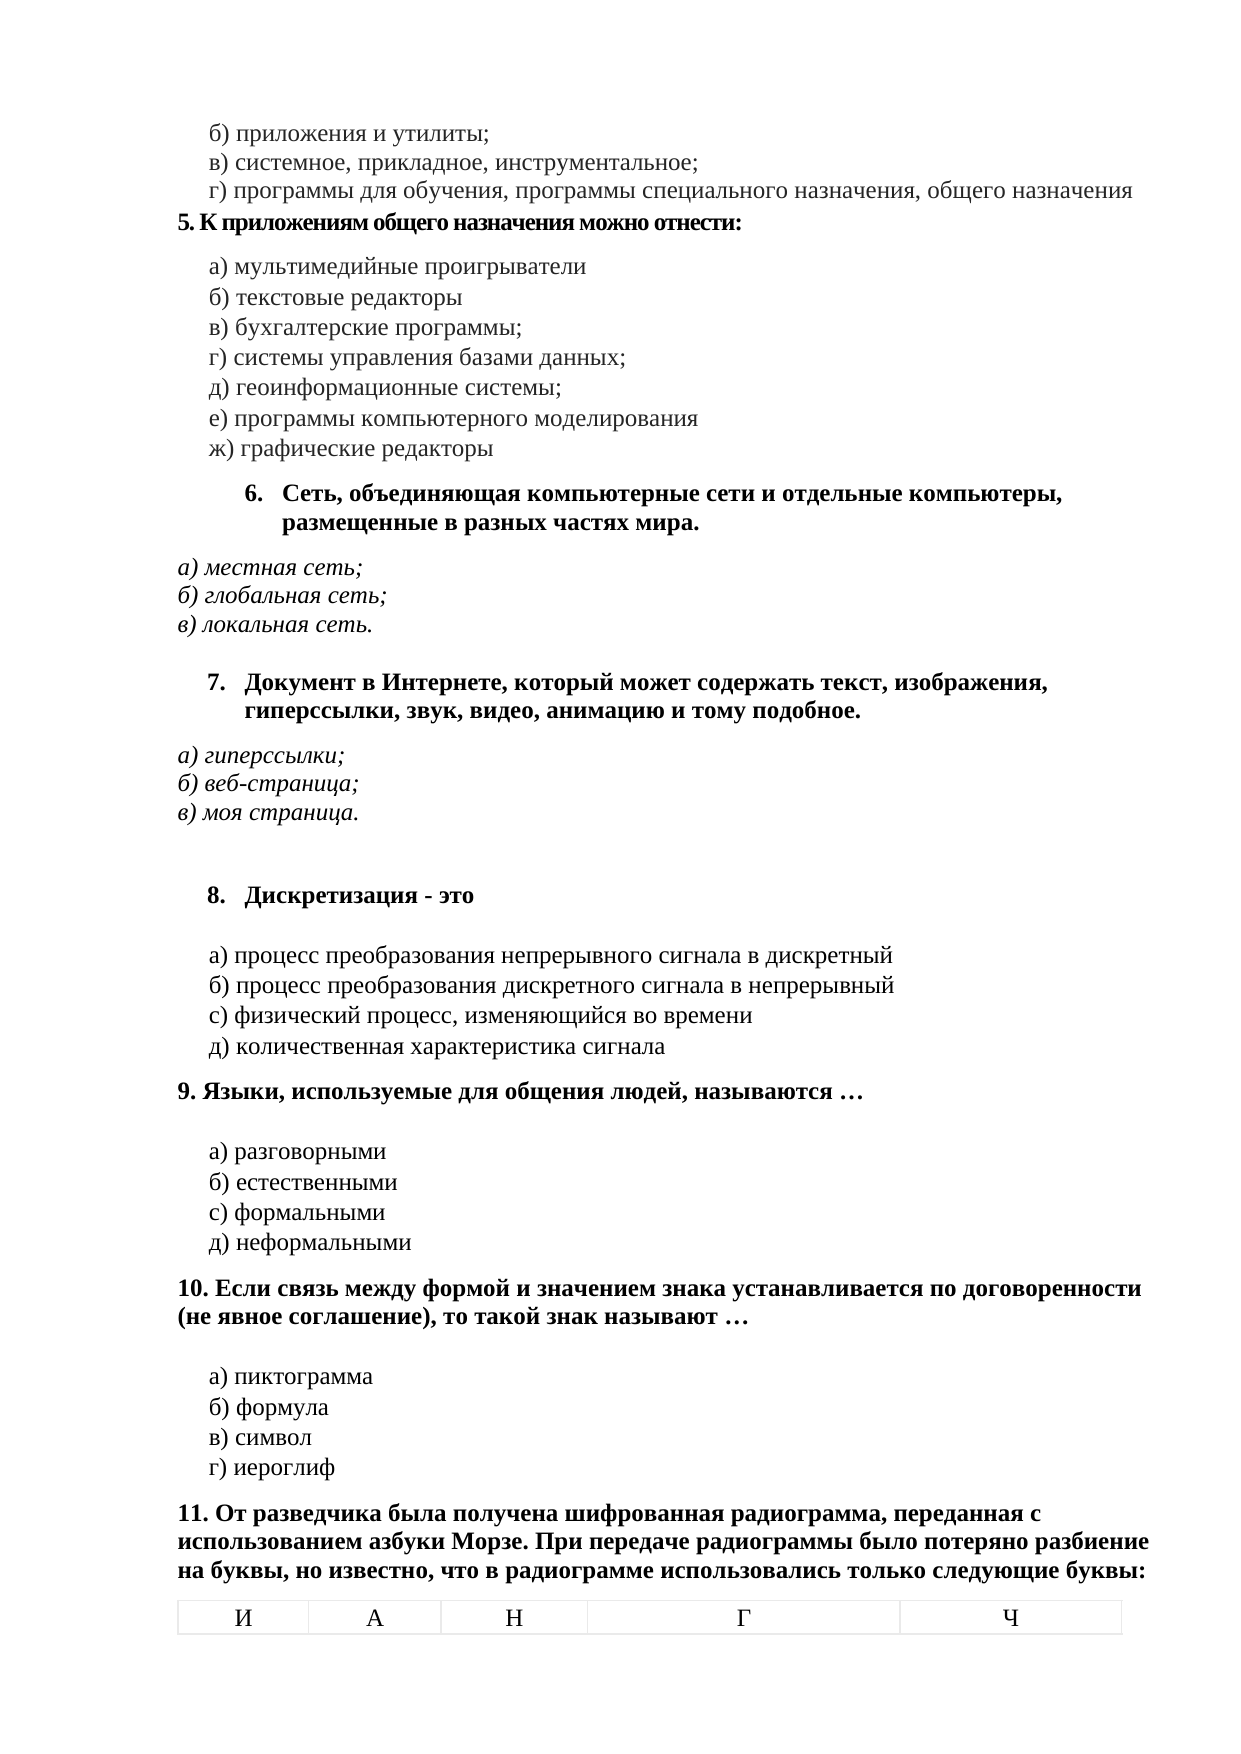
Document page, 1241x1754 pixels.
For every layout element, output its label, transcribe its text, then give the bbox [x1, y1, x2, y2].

text а) разговорными [208, 1136, 1152, 1165]
text е) программы компьютерного моделирования [208, 403, 1152, 432]
text с) формальными [208, 1197, 1152, 1226]
table_header Ч [901, 1601, 1121, 1633]
text г) иероглиф [208, 1452, 1152, 1481]
text б) процесс преобразования дискретного сигнала в непрерывный [208, 970, 1152, 999]
table_header А [309, 1601, 440, 1633]
text 10. Если связь между формой и значением знака устанавливается по договоренности (не явное соглашение), то такой знак называют … [177, 1273, 1152, 1330]
text б) естественными [208, 1167, 1152, 1195]
text а) мультимедийные проигрыватели [208, 251, 1152, 280]
text г) системы управления базами данных; [208, 342, 1152, 371]
list Дискретизация - это [207, 880, 1152, 909]
text д) неформальными [208, 1227, 1152, 1256]
text б) формула [208, 1392, 1152, 1420]
text в) бухгалтерские программы; [208, 312, 1152, 341]
text б) текстовые редакторы [208, 282, 1152, 310]
table_header Н [442, 1601, 587, 1633]
text а) местная сеть; [177, 552, 1152, 580]
text в) локальная сеть. [177, 609, 1152, 638]
table_header И [179, 1601, 308, 1633]
text 11. От разведчика была получена шифрованная радиограмма, переданная с использованием азбуки Морзе. При передаче радиограммы было потеряно разбиение на буквы, но известно, что в радиограмме использовались только следующие буквы: [177, 1498, 1152, 1584]
text г) программы для обучения, программы специального назначения, общего назначения [208, 176, 1152, 204]
text д) геоинформационные системы; [208, 372, 1152, 401]
text а) пиктограмма [208, 1361, 1152, 1390]
text 5. К приложениям общего назначения можно отнести: [177, 204, 1152, 236]
text а) процесс преобразования непрерывного сигнала в дискретный [208, 940, 1152, 969]
text в) моя страница. [177, 797, 1152, 826]
text б) приложения и утилиты; [208, 118, 1152, 147]
list Сеть, объединяющая компьютерные сети и отдельные компьютеры, размещенные в разных частях мира. [244, 478, 1152, 536]
table_header Г [588, 1601, 899, 1633]
text с) физический процесс, изменяющийся во времени [208, 1001, 1152, 1029]
text б) веб-страница; [177, 768, 1152, 797]
text б) глобальная сеть; [177, 580, 1152, 609]
list Документ в Интернете, который может содержать текст, изображения, гиперссылки, звук, видео, анимацию и тому подобное. [207, 667, 1152, 724]
text ж) графические редакторы [208, 433, 1152, 462]
text а) гиперссылки; [177, 740, 1152, 768]
text в) системное, прикладное, инструментальное; [208, 147, 1152, 176]
text в) символ [208, 1422, 1152, 1451]
text 9. Языки, используемые для общения людей, называются … [177, 1076, 1152, 1105]
text д) количественная характеристика сигнала [208, 1031, 1152, 1059]
